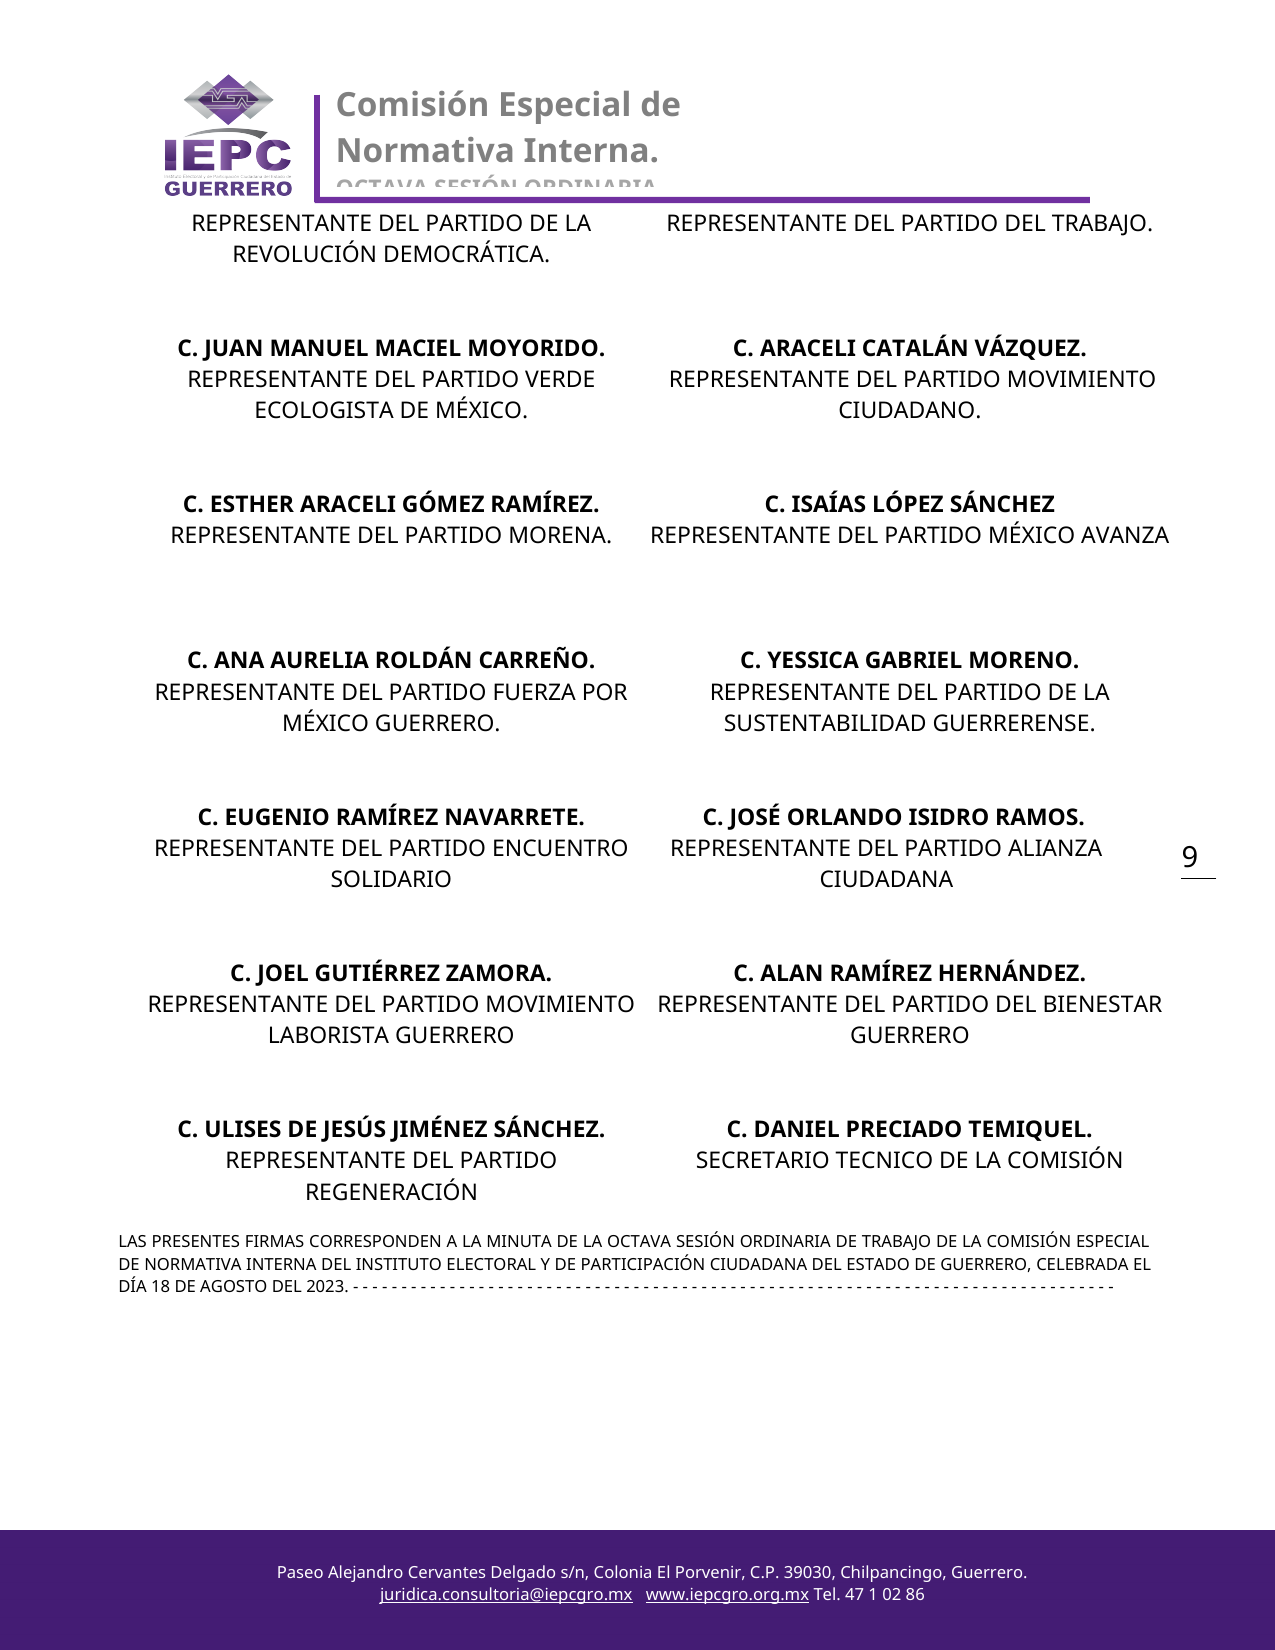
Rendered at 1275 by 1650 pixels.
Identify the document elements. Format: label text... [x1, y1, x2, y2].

table_cell C. JOSÉ ORLANDO ISIDRO RAMOS. REPRESENTANTE DEL PARTIDO ALIANZA CIUDADANA [624, 738, 1171, 894]
table_cell C. ISAÍAS LÓPEZ SÁNCHEZ REPRESENTANTE DEL PARTIDO MÉXICO AVANZA [624, 426, 1171, 582]
table_cell C. ALAN RAMÍREZ HERNÁNDEZ. REPRESENTANTE DEL PARTIDO DEL BIENESTAR GUERRERO [624, 894, 1171, 1051]
table_cell C. ULISES DE JESÚS JIMÉNEZ SÁNCHEZ. REPRESENTANTE DEL PARTIDO REGENERACIÓN [134, 1051, 624, 1207]
text LAS PRESENTES FIRMAS CORRESPONDEN A LA MINUTA DE LA OCTAVA SESIÓN ORDINARIA DE TRABAJO DE LA COMISIÓN ESPECIAL DE NORMATIVA INTERNA DEL INSTITUTO ELECTORAL Y DE PARTICIPACIÓN CIUDADANA DEL ESTADO DE GUERRERO, CELEBRADA EL DÍA 18 DE AGOSTO DEL 2023. - - - - - - - - - - - - - - - - - - - - - - - - - - - - - - - - - - - - - - - - - - - - - - - - - - - - - - - - - - - - - - - - - - - - - - - - - - - - - - - [118, 1229, 1152, 1298]
table_cell C. MARIANO HANSEL PATRICIO ABARCA. REPRESENTANTE DEL PARTIDO DE LA REVOLUCIÓN DEMOCRÁTICA. [134, 207, 624, 269]
table_cell C. JOEL GUTIÉRREZ ZAMORA. REPRESENTANTE DEL PARTIDO MOVIMIENTO LABORISTA GUERRERO [134, 894, 624, 1051]
table_cell C. YESSICA GABRIEL MORENO. REPRESENTANTE DEL PARTIDO DE LA SUSTENTABILIDAD GUERRERENSE. [624, 582, 1171, 738]
table_cell C. ISAIAS ROJAS RAMÍREZ. REPRESENTANTE DEL PARTIDO DEL TRABAJO. [624, 207, 1171, 269]
table_cell C. EUGENIO RAMÍREZ NAVARRETE. REPRESENTANTE DEL PARTIDO ENCUENTRO SOLIDARIO [134, 738, 624, 894]
table_cell C. ANA AURELIA ROLDÁN CARREÑO. REPRESENTANTE DEL PARTIDO FUERZA POR MÉXICO GUERRERO. [134, 582, 624, 738]
picture [157, 69, 299, 201]
picture [0, 1530, 1275, 1650]
table_cell C. ESTHER ARACELI GÓMEZ RAMÍREZ. REPRESENTANTE DEL PARTIDO MORENA. [134, 426, 624, 582]
table_cell C. ARACELI CATALÁN VÁZQUEZ. REPRESENTANTE DEL PARTIDO MOVIMIENTO CIUDADANO. [624, 269, 1171, 426]
table_cell C. JUAN MANUEL MACIEL MOYORIDO. REPRESENTANTE DEL PARTIDO VERDE ECOLOGISTA DE MÉXICO. [134, 269, 624, 426]
table_cell C. DANIEL PRECIADO TEMIQUEL. SECRETARIO TECNICO DE LA COMISIÓN [624, 1051, 1171, 1207]
